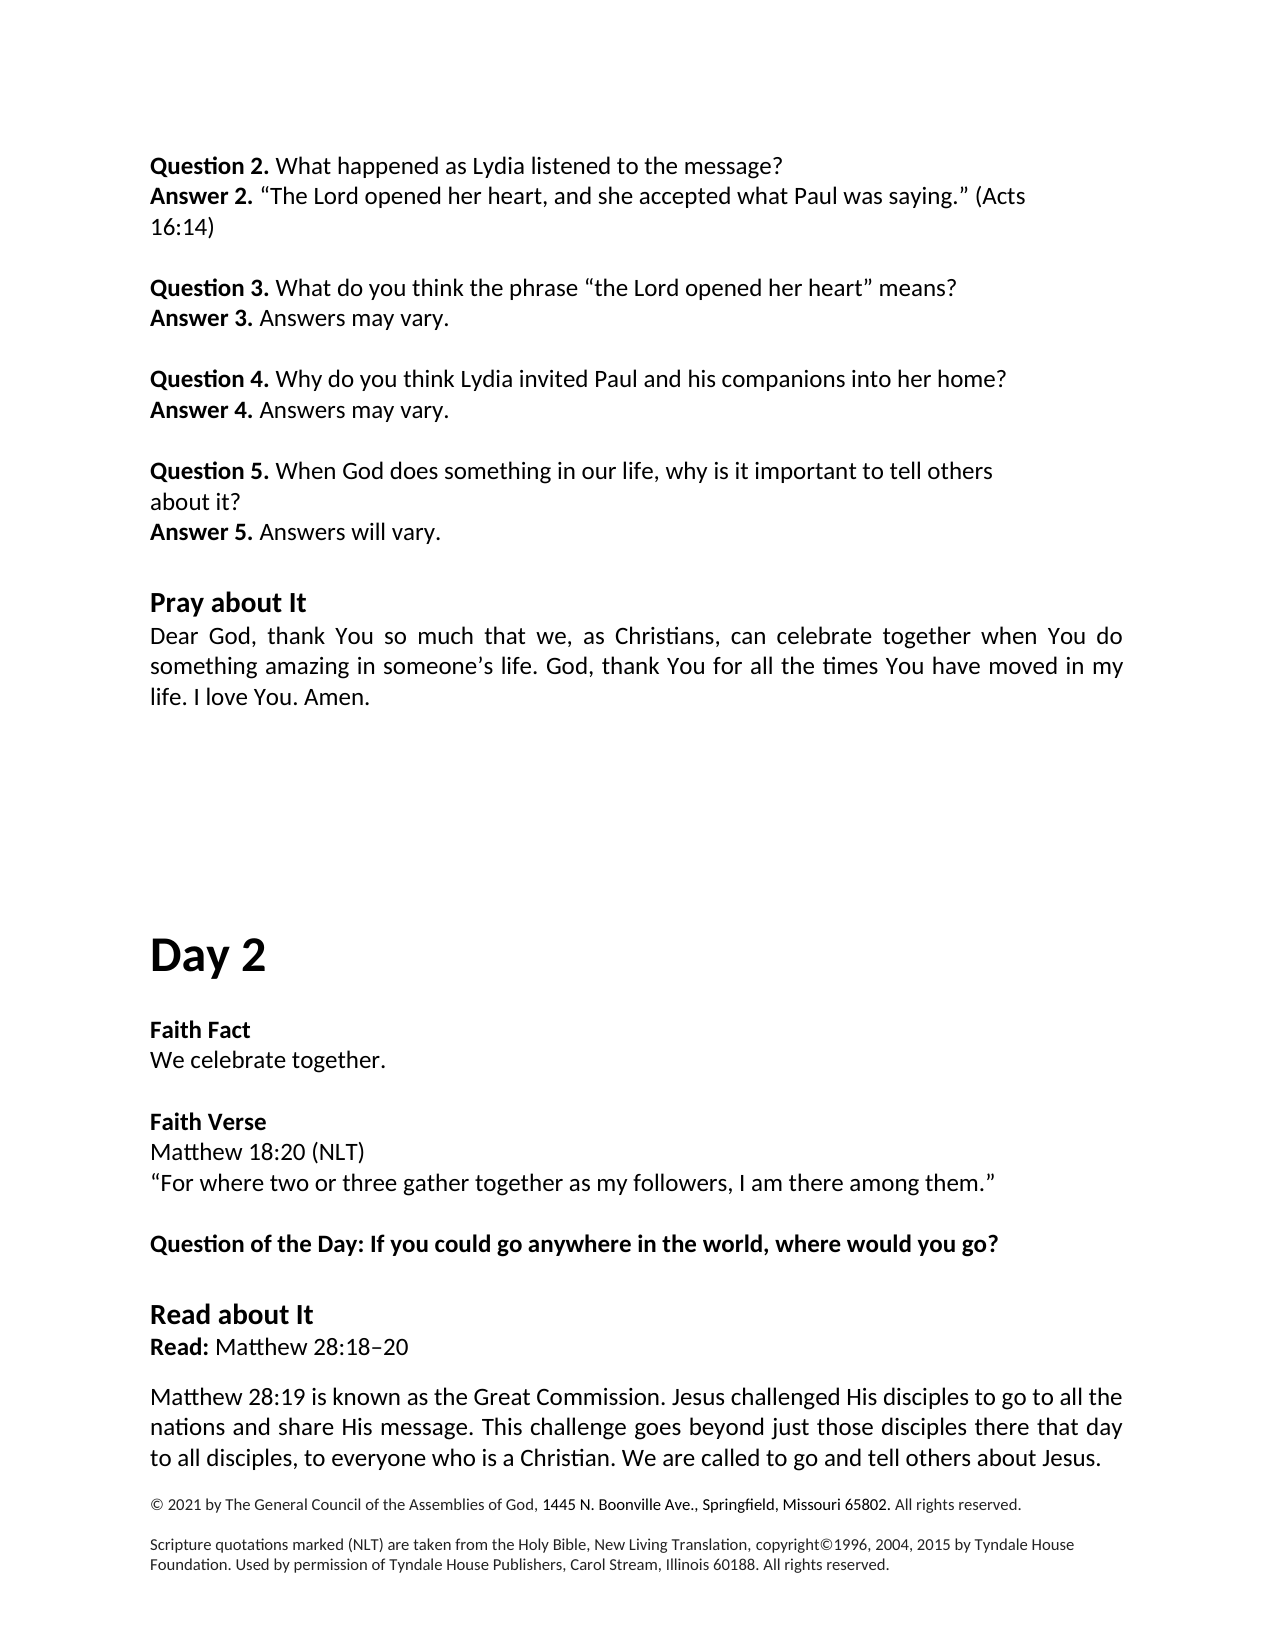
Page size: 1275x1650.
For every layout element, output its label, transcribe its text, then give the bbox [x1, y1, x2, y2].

table_cell Question 5. When God does something in our life, why is it important to tell others about it? Answer 5. Answers will vary. [150, 455, 1050, 547]
table_cell Question 4. Why do you think Lydia invited Paul and his companions into her home? Answer 4. Answers may vary. [150, 364, 1050, 455]
table_cell Question 2. What happened as Lydia listened to the message? Answer 2. “The Lord opened her heart, and she accepted what Paul was saying.” (Acts 16:14) [150, 150, 1050, 272]
table_cell Question 3. What do you think the phrase “the Lord opened her heart” means? Answer 3. Answers may vary. [150, 272, 1050, 364]
text Read: Matthew 28:18–20 [150, 1331, 1125, 1362]
text Dear God, thank You so much that we, as Christians, can celebrate together when You do something amazing in someone’s life. God, thank You for all the times You have moved in my life. I love You. Amen. [150, 620, 1125, 711]
text Read about It [150, 1296, 1125, 1331]
text Day 2 [150, 922, 1125, 983]
table_header Faith Fact We celebrate together. Faith Verse Matthew 18:20 (NLT) “For where two or three gather together as my followers, I am there among them.” Question of the Day: If you could go anywhere in the world, where would you go? [150, 984, 1050, 1258]
text Matthew 28:19 is known as the Great Commission. Jesus challenged His disciples to go to all the nations and share His message. This challenge goes beyond just those disciples there that day to all disciples, to everyone who is a Christian. We are called to go and tell others about Jesus. [150, 1381, 1125, 1472]
text Pray about It [150, 584, 1125, 620]
